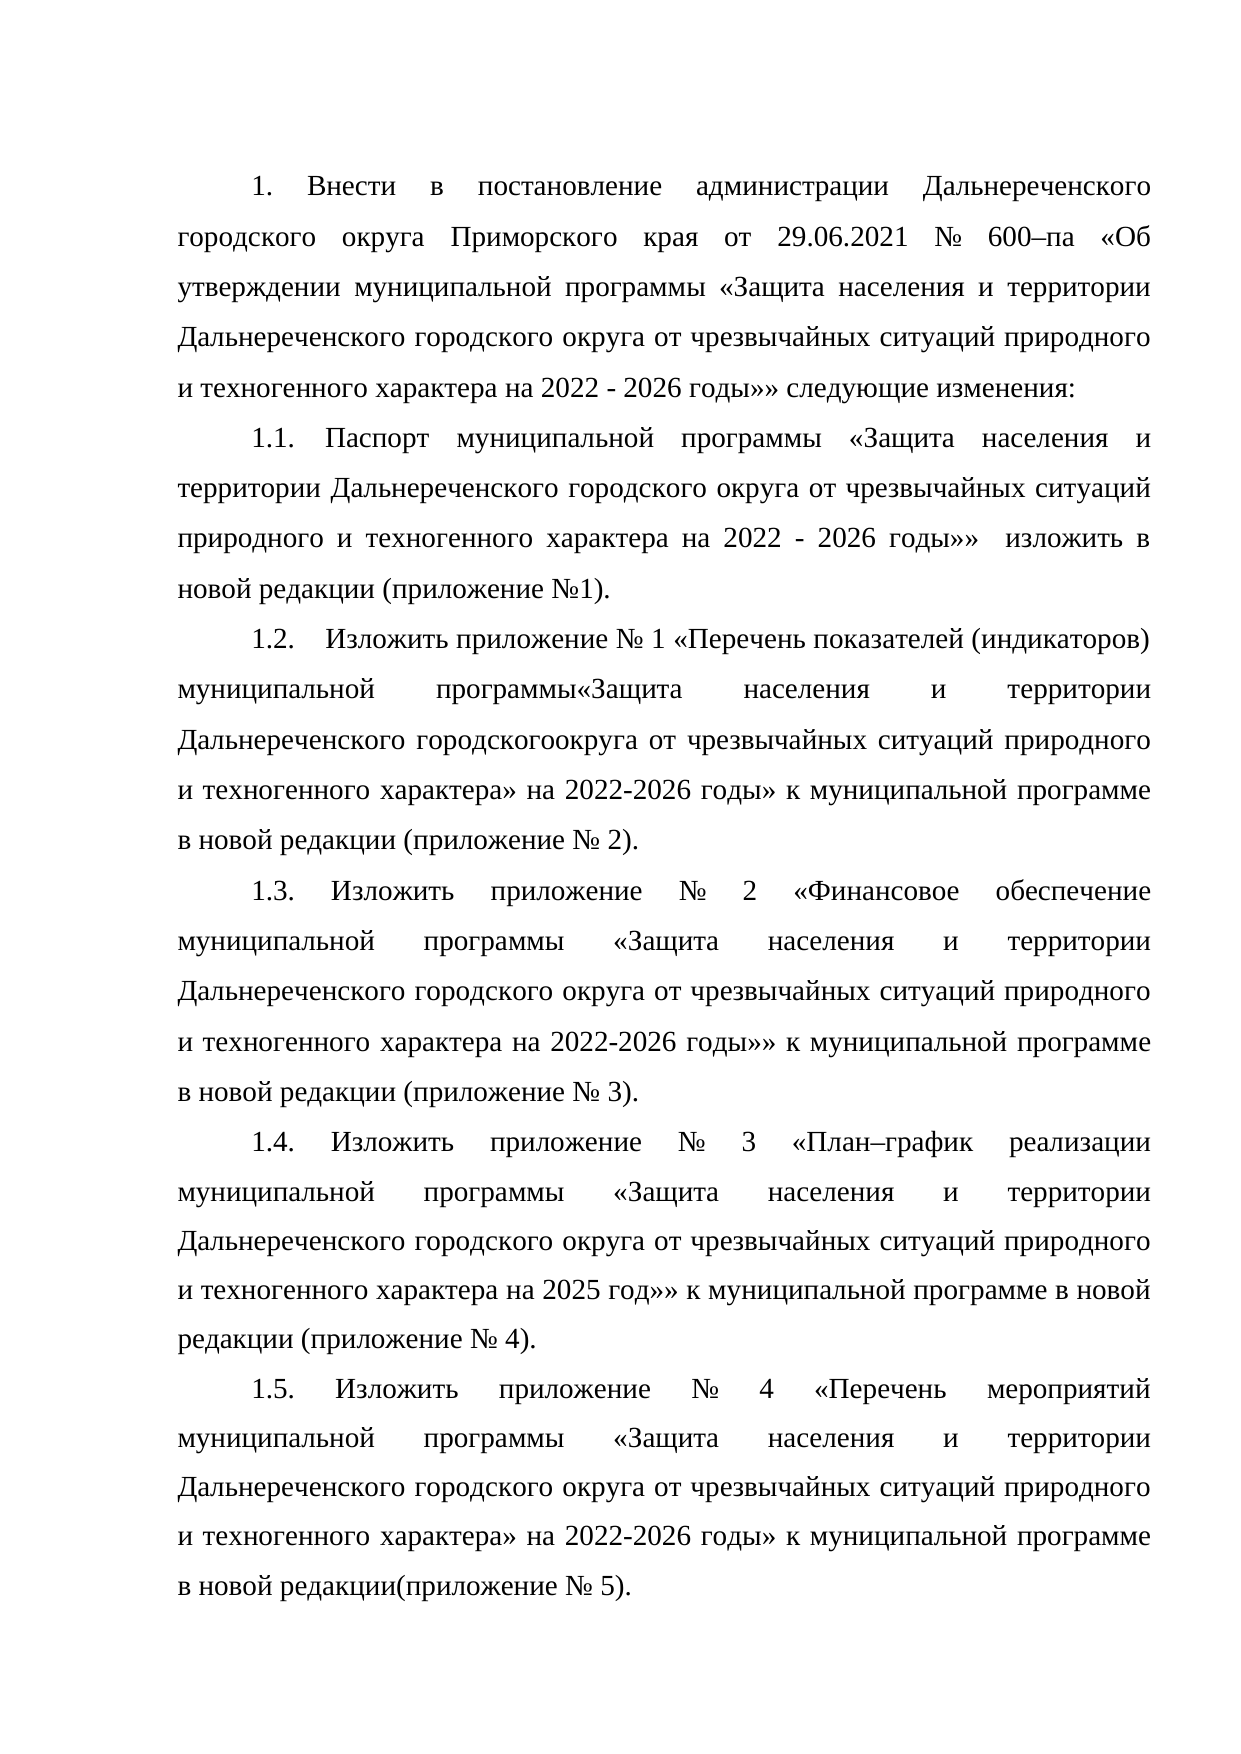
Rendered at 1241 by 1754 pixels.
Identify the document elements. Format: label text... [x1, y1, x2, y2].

text 1. Внести в постановление администрации Дальнереченского городского округа Приморского края от 29.06.2021 № 600–па «Об утверждении муниципальной программы «Защита населения и территории Дальнереченского городского округа от чрезвычайных ситуаций природного и техногенного характера на 2022 - 2026 годы»» следующие изменения: [177, 168, 1152, 403]
text 1.2. Изложить приложение № 1 «Перечень показателей (индикаторов) муниципальной программы«Защита населения и территории Дальнереченского городскогоокруга от чрезвычайных ситуаций природного и техногенного характера» на 2022-2026 годы» к муниципальной программе в новой редакции (приложение № 2). [177, 621, 1152, 856]
text 1.3. Изложить приложение № 2 «Финансовое обеспечение муниципальной программы «Защита населения и территории Дальнереченского городского округа от чрезвычайных ситуаций природного и техногенного характера на 2022-2026 годы»» к муниципальной программе в новой редакции (приложение № 3). [177, 873, 1152, 1108]
list Паспорт муниципальной программы «Защита населения и территории Дальнереченского городского округа от чрезвычайных ситуаций природного и техногенного характера на 2022 - 2026 годы»» изложить в новой редакции (приложение №1). [177, 420, 1152, 604]
text 1.4. Изложить приложение № 3 «План–график реализации муниципальной программы «Защита населения и территории Дальнереченского городского округа от чрезвычайных ситуаций природного и техногенного характера на 2025 год»» к муниципальной программе в новой редакции (приложение № 4). [177, 1124, 1152, 1355]
text 1.5. Изложить приложение № 4 «Перечень мероприятий муниципальной программы «Защита населения и территории Дальнереченского городского округа от чрезвычайных ситуаций природного и техногенного характера» на 2022-2026 годы» к муниципальной программе в новой редакции(приложение № 5). [177, 1371, 1152, 1601]
